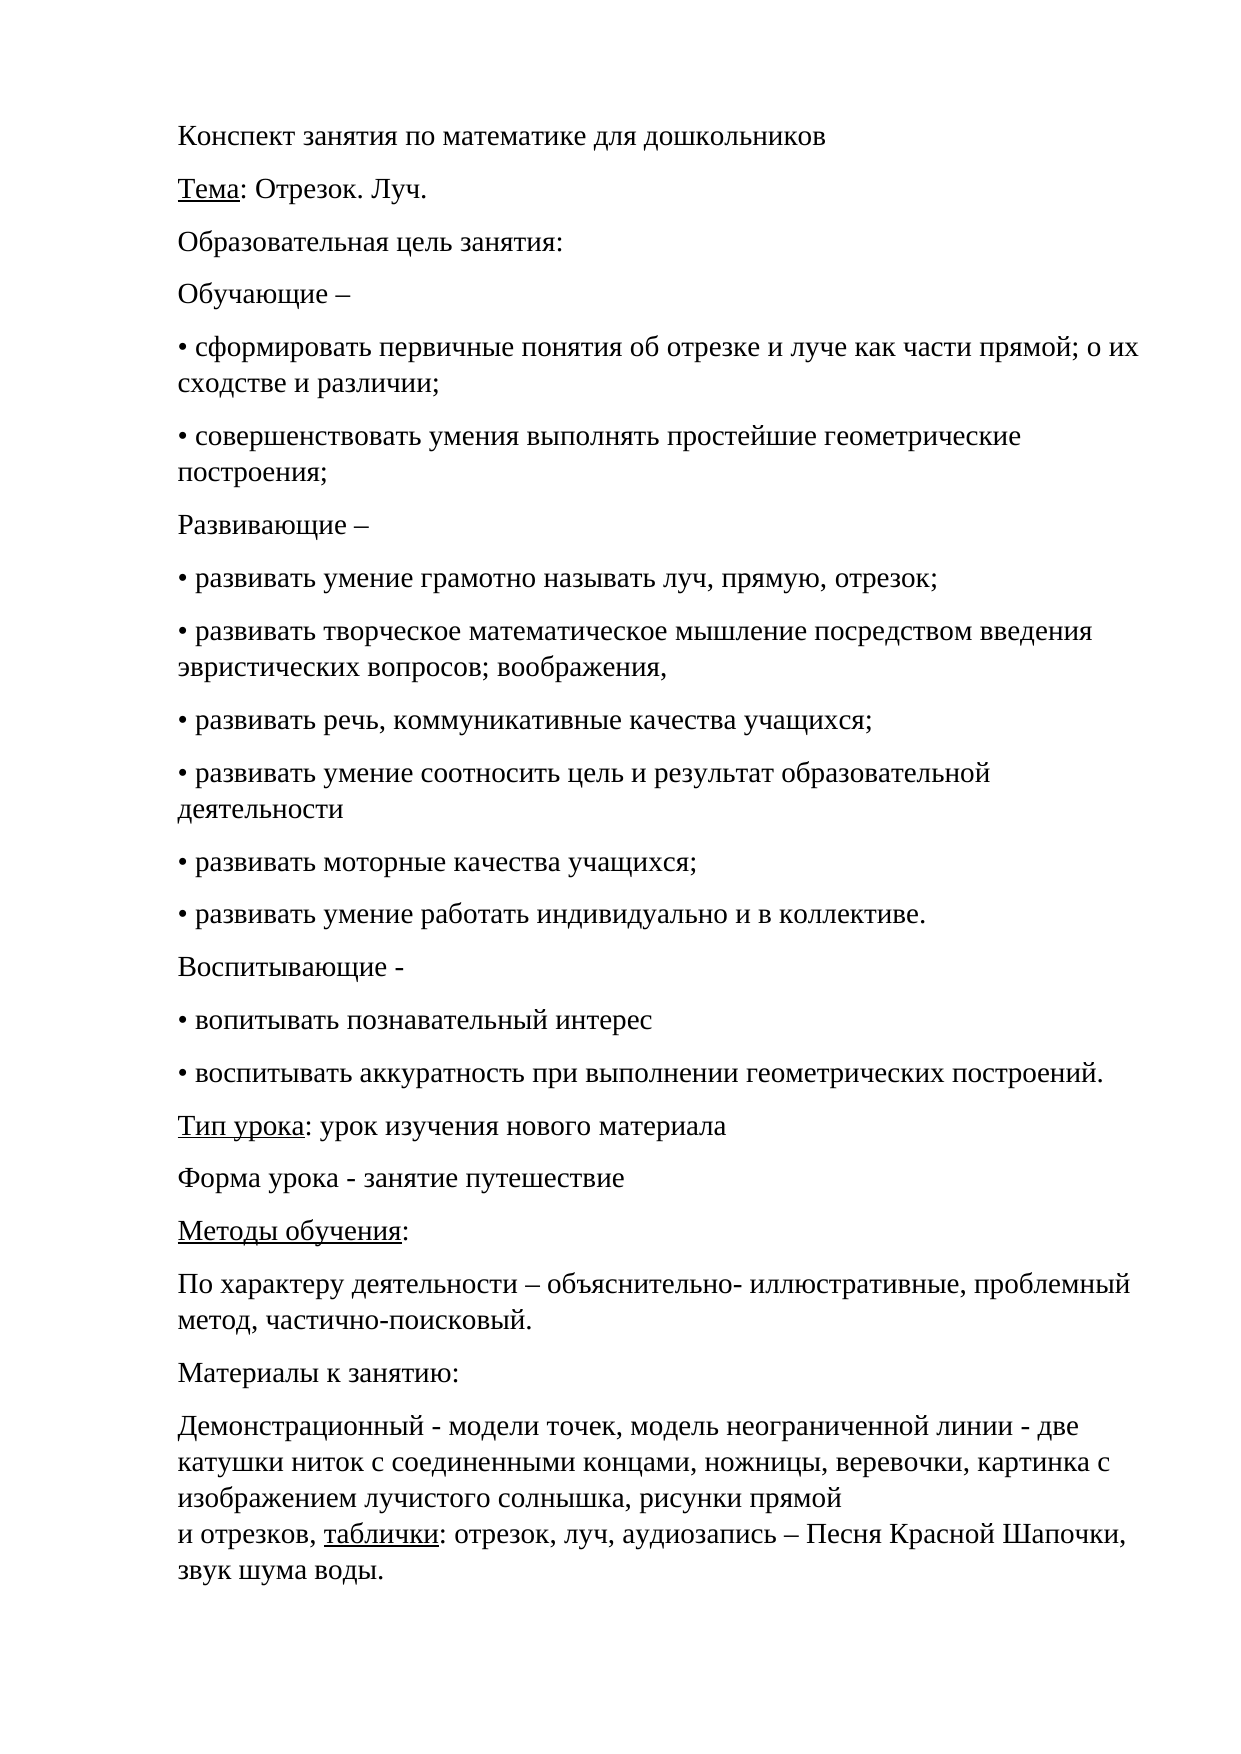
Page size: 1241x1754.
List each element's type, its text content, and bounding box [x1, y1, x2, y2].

text Тема: Отрезок. Луч. [177, 171, 1152, 204]
text • развивать умение работать индивидуально и в коллективе. [177, 896, 1152, 930]
text Конспект занятия по математике для дошкольников [177, 118, 1152, 152]
text • сформировать первичные понятия об отрезке и луче как части прямой; о их сходстве и различии; [177, 329, 1152, 399]
text Тип урока: урок изучения нового материала [177, 1108, 1152, 1141]
text • развивать умение грамотно называть луч, прямую, отрезок; [177, 560, 1152, 594]
text Демонстрационный - модели точек, модель неограниченной линии - две катушки ниток с соединенными концами, ножницы, веревочки, картинка с изображением лучистого солнышка, рисунки прямой и отрезков, таблички: отрезок, луч, аудиозапись – Песня Красной Шапочки, звук шума воды. [177, 1408, 1152, 1586]
text • совершенствовать умения выполнять простейшие геометрические построения; [177, 418, 1152, 488]
text Методы обучения: [177, 1213, 1152, 1247]
text Образовательная цель занятия: [177, 224, 1152, 257]
text Развивающие – [177, 507, 1152, 541]
text • развивать творческое математическое мышление посредством введения эвристических вопросов; воображения, [177, 613, 1152, 683]
text Форма урока - занятие путешествие [177, 1161, 1152, 1194]
text Обучающие – [177, 277, 1152, 310]
text Материалы к занятию: [177, 1355, 1152, 1389]
text • воспитывать аккуратность при выполнении геометрических построений. [177, 1055, 1152, 1088]
text • развивать моторные качества учащихся; [177, 844, 1152, 877]
text • развивать умение соотносить цель и результат образовательной деятельности [177, 755, 1152, 824]
text По характеру деятельности – объяснительно- иллюстративные, проблемный метод, частично-поисковый. [177, 1266, 1152, 1336]
text Воспитывающие - [177, 949, 1152, 983]
text • развивать речь, коммуникативные качества учащихся; [177, 702, 1152, 735]
text • вопитывать познавательный интерес [177, 1002, 1152, 1036]
